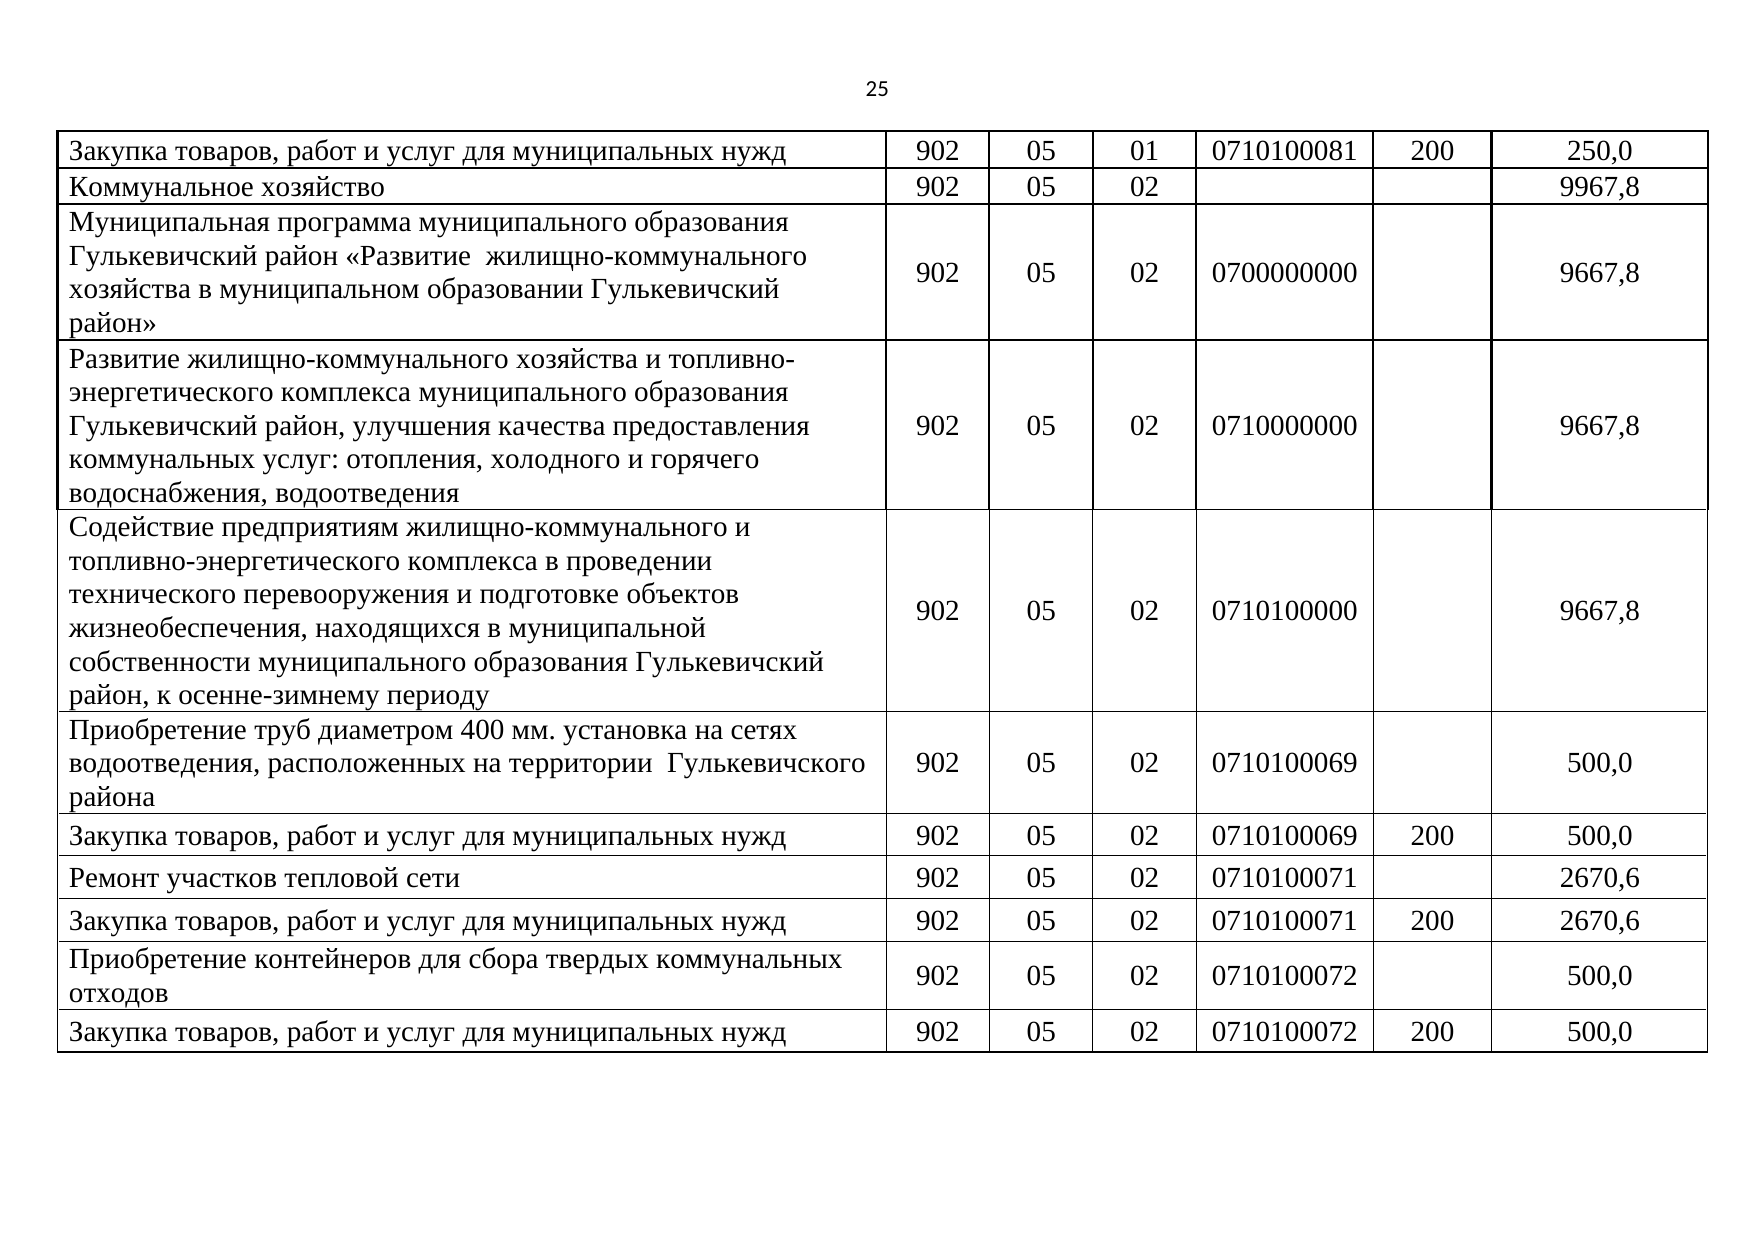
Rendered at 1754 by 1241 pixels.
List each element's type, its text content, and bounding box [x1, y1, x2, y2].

table_cell 0710100071 [1197, 856, 1373, 898]
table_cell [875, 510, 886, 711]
table_cell 500,0 [1492, 1009, 1707, 1051]
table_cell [58, 898, 886, 941]
table_cell Закупка товаров, работ и услуг для муниципальных нужд [58, 813, 886, 855]
table_cell 0710100072 [1197, 942, 1373, 1009]
table_cell 902 [887, 712, 989, 812]
table_cell 200 [1374, 899, 1491, 941]
table_cell 05 [990, 899, 1092, 941]
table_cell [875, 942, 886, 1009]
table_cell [58, 1009, 886, 1051]
table_cell 02 [1093, 942, 1196, 1009]
table_cell [1374, 510, 1491, 711]
table_cell 2670,6 [1492, 855, 1707, 898]
table_cell 02 [1093, 856, 1196, 898]
table_cell 0710100069 [1197, 814, 1373, 855]
table_cell 02 [1093, 814, 1196, 855]
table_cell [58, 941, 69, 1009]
table_cell [1197, 169, 1372, 202]
table_cell 9667,8 [1493, 341, 1707, 508]
table_cell 02 [1094, 341, 1195, 508]
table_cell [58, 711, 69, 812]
table_cell 02 [1093, 510, 1196, 711]
table_cell 0700000000 [1197, 205, 1372, 339]
table_cell 902 [887, 341, 988, 508]
table_cell 902 [887, 814, 989, 855]
table_cell 02 [1093, 1010, 1196, 1051]
table_cell 0710100069 [1197, 712, 1373, 812]
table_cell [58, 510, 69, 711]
table_cell 02 [1094, 205, 1195, 339]
table_cell 0710100072 [1197, 1010, 1373, 1051]
table_cell [1374, 942, 1491, 1009]
table_cell 200 [1374, 1010, 1491, 1051]
table_cell [1374, 341, 1490, 508]
table_cell 05 [990, 856, 1092, 898]
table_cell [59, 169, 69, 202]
table_cell 500,0 [1492, 813, 1707, 855]
table_cell 01 [1094, 132, 1195, 167]
table_cell 9667,8 [1492, 509, 1707, 711]
table_cell 200 [1374, 132, 1490, 167]
table_cell 250,0 [1493, 132, 1707, 167]
table_cell 05 [990, 205, 1092, 339]
table_cell 02 [1093, 899, 1196, 941]
table_cell 902 [887, 132, 988, 167]
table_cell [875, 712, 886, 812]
table_cell 0710100071 [1197, 899, 1373, 941]
table_cell 05 [990, 712, 1092, 812]
table_cell [1374, 856, 1491, 898]
table_cell 05 [990, 132, 1092, 167]
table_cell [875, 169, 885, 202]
table_cell Ремонт участков тепловой сети [58, 855, 886, 898]
table_cell 500,0 [1492, 941, 1707, 1009]
table_cell 902 [887, 856, 989, 898]
table_cell 05 [990, 1010, 1092, 1051]
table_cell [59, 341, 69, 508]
table_cell 05 [990, 942, 1092, 1009]
table_cell 05 [990, 341, 1092, 508]
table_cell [59, 132, 885, 167]
table_cell 9667,8 [1493, 205, 1707, 339]
table_cell 200 [1374, 814, 1491, 855]
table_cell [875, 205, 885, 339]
table_cell 2670,6 [1492, 898, 1707, 941]
table_cell [1374, 169, 1490, 202]
table_cell 0710100081 [1197, 132, 1372, 167]
table_cell 902 [887, 899, 989, 941]
table_cell 05 [990, 510, 1092, 711]
table_cell 0710000000 [1197, 341, 1372, 508]
table_cell 902 [887, 510, 989, 711]
table_cell 902 [887, 205, 988, 339]
table_cell [1374, 205, 1490, 339]
table_cell 0710100000 [1197, 510, 1373, 711]
table_cell 500,0 [1492, 711, 1707, 812]
table_cell [1374, 712, 1491, 812]
table_cell 05 [990, 814, 1092, 855]
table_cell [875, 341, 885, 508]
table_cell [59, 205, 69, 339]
table_cell 02 [1093, 712, 1196, 812]
table_cell 902 [887, 942, 989, 1009]
table_cell 902 [887, 1010, 989, 1051]
